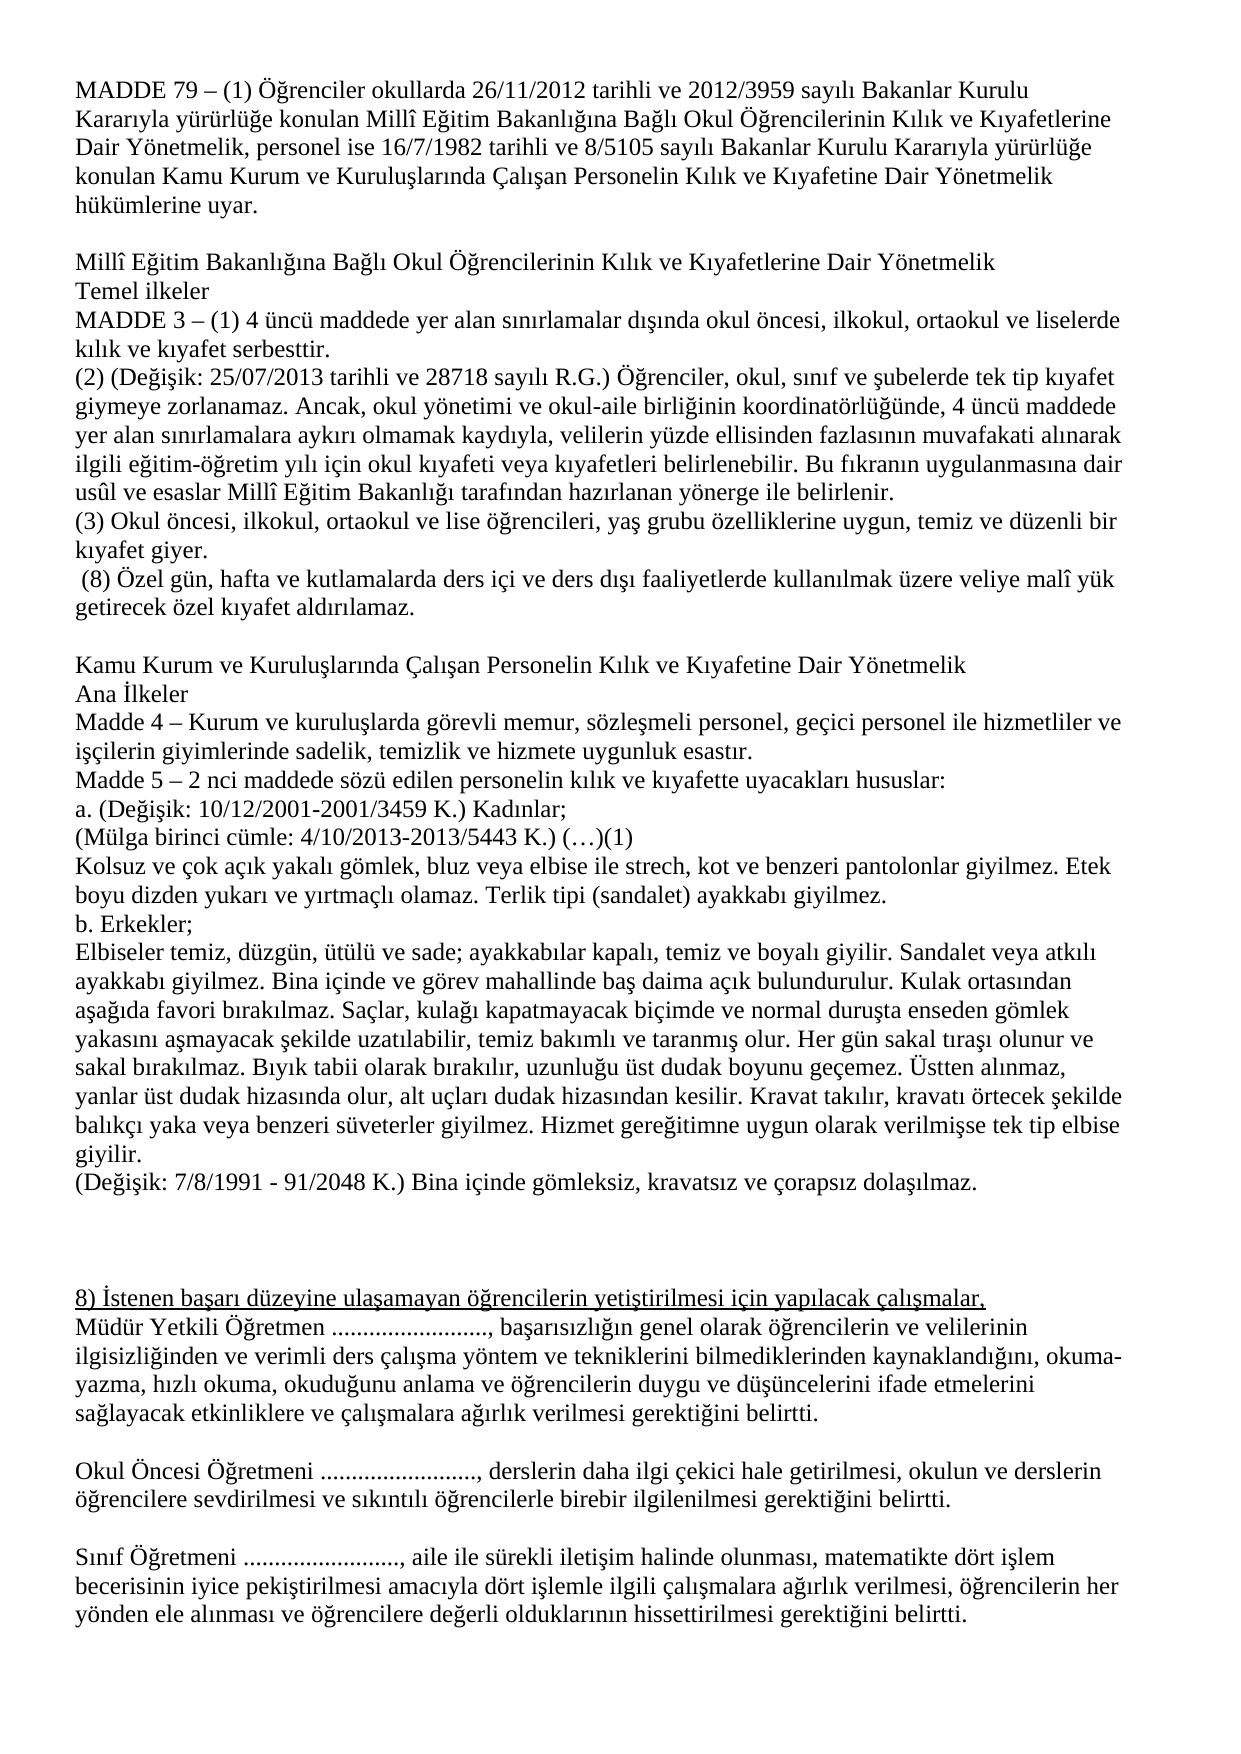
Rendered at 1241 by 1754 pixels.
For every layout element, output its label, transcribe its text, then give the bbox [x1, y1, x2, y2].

text (Mülga birinci cümle: 4/10/2013-2013/5443 K.) (…)(1) [75, 822, 1124, 851]
text 8) İstenen başarı düzeyine ulaşamayan öğrencilerin yetiştirilmesi için yapılacak çalışmalar, [75, 1283, 1124, 1312]
text (3) Okul öncesi, ilkokul, ortaokul ve lise öğrencileri, yaş grubu özelliklerine uygun, temiz ve düzenli bir kıyafet giyer. [75, 506, 1124, 564]
text Okul Öncesi Öğretmeni ........................., derslerin daha ilgi çekici hale getirilmesi, okulun ve derslerin öğrencilere sevdirilmesi ve sıkıntılı öğrencilerle birebir ilgilenilmesi gerektiğini belirtti. [75, 1456, 1124, 1513]
text hükümlerine uyar. [75, 190, 1124, 219]
text Millî Eğitim Bakanlığına Bağlı Okul Öğrencilerinin Kılık ve Kıyafetlerine Dair Yönetmelik [75, 247, 1124, 276]
text Kolsuz ve çok açık yakalı gömlek, bluz veya elbise ile strech, kot ve benzeri pantolonlar giyilmez. Etek boyu dizden yukarı ve yırtmaçlı olamaz. Terlik tipi (sandalet) ayakkabı giyilmez. [75, 851, 1124, 909]
text (8) Özel gün, hafta ve kutlamalarda ders içi ve ders dışı faaliyetlerde kullanılmak üzere veliye malî yük getirecek özel kıyafet aldırılamaz. [75, 564, 1124, 621]
text Elbiseler temiz, düzgün, ütülü ve sade; ayakkabılar kapalı, temiz ve boyalı giyilir. Sandalet veya atkılı ayakkabı giyilmez. Bina içinde ve görev mahallinde baş daima açık bulundurulur. Kulak ortasından aşağıda favori bırakılmaz. Saçlar, kulağı kapatmayacak biçimde ve normal duruşta enseden gömlek yakasını aşmayacak şekilde uzatılabilir, temiz bakımlı ve taranmış olur. Her gün sakal tıraşı olunur ve sakal bırakılmaz. Bıyık tabii olarak bırakılır, uzunluğu üst dudak boyunu geçemez. Üstten alınmaz, yanlar üst dudak hizasında olur, alt uçları dudak hizasından kesilir. Kravat takılır, kravatı örtecek şekilde balıkçı yaka veya benzeri süveterler giyilmez. Hizmet gereğitimne uygun olarak verilmişse tek tip elbise giyilir. [75, 937, 1124, 1167]
text a. (Değişik: 10/12/2001-2001/3459 K.) Kadınlar; [75, 794, 1124, 822]
text Madde 5 – 2 nci maddede sözü edilen personelin kılık ve kıyafette uyacakları hususlar: [75, 765, 1124, 794]
text MADDE 3 – (1) 4 üncü maddede yer alan sınırlamalar dışında okul öncesi, ilkokul, ortaokul ve liselerde kılık ve kıyafet serbesttir. [75, 305, 1124, 362]
text (Değişik: 7/8/1991 - 91/2048 K.) Bina içinde gömleksiz, kravatsız ve çorapsız dolaşılmaz. [75, 1167, 1124, 1196]
text Kamu Kurum ve Kuruluşlarında Çalışan Personelin Kılık ve Kıyafetine Dair Yönetmelik [75, 650, 1124, 679]
text (2) (Değişik: 25/07/2013 tarihli ve 28718 sayılı R.G.) Öğrenciler, okul, sınıf ve şubelerde tek tip kıyafet giymeye zorlanamaz. Ancak, okul yönetimi ve okul-aile birliğinin koordinatörlüğünde, 4 üncü maddede yer alan sınırlamalara aykırı olmamak kaydıyla, velilerin yüzde ellisinden fazlasının muvafakati alınarak ilgili eğitim-öğretim yılı için okul kıyafeti veya kıyafetleri belirlenebilir. Bu fıkranın uygulanmasına dair usûl ve esaslar Millî Eğitim Bakanlığı tarafından hazırlanan yönerge ile belirlenir. [75, 362, 1124, 506]
text Müdür Yetkili Öğretmen ........................., başarısızlığın genel olarak öğrencilerin ve velilerinin ilgisizliğinden ve verimli ders çalışma yöntem ve tekniklerini bilmediklerinden kaynaklandığını, okuma-yazma, hızlı okuma, okuduğunu anlama ve öğrencilerin duygu ve düşüncelerini ifade etmelerini sağlayacak etkinliklere ve çalışmalara ağırlık verilmesi gerektiğini belirtti. [75, 1312, 1124, 1427]
text Temel ilkeler [75, 276, 1124, 305]
text b. Erkekler; [75, 909, 1124, 937]
text MADDE 79 – (1) Öğrenciler okullarda 26/11/2012 tarihli ve 2012/3959 sayılı Bakanlar Kurulu Kararıyla yürürlüğe konulan Millî Eğitim Bakanlığına Bağlı Okul Öğrencilerinin Kılık ve Kıyafetlerine Dair Yönetmelik, personel ise 16/7/1982 tarihli ve 8/5105 sayılı Bakanlar Kurulu Kararıyla yürürlüğe konulan Kamu Kurum ve Kuruluşlarında Çalışan Personelin Kılık ve Kıyafetine Dair Yönetmelik [75, 75, 1124, 190]
text Madde 4 – Kurum ve kuruluşlarda görevli memur, sözleşmeli personel, geçici personel ile hizmetliler ve işçilerin giyimlerinde sadelik, temizlik ve hizmete uygunluk esastır. [75, 707, 1124, 765]
text Sınıf Öğretmeni ........................., aile ile sürekli iletişim halinde olunması, matematikte dört işlem becerisinin iyice pekiştirilmesi amacıyla dört işlemle ilgili çalışmalara ağırlık verilmesi, öğrencilerin her yönden ele alınması ve öğrencilere değerli olduklarının hissettirilmesi gerektiğini belirtti. [75, 1542, 1124, 1628]
text Ana İlkeler [75, 679, 1124, 707]
